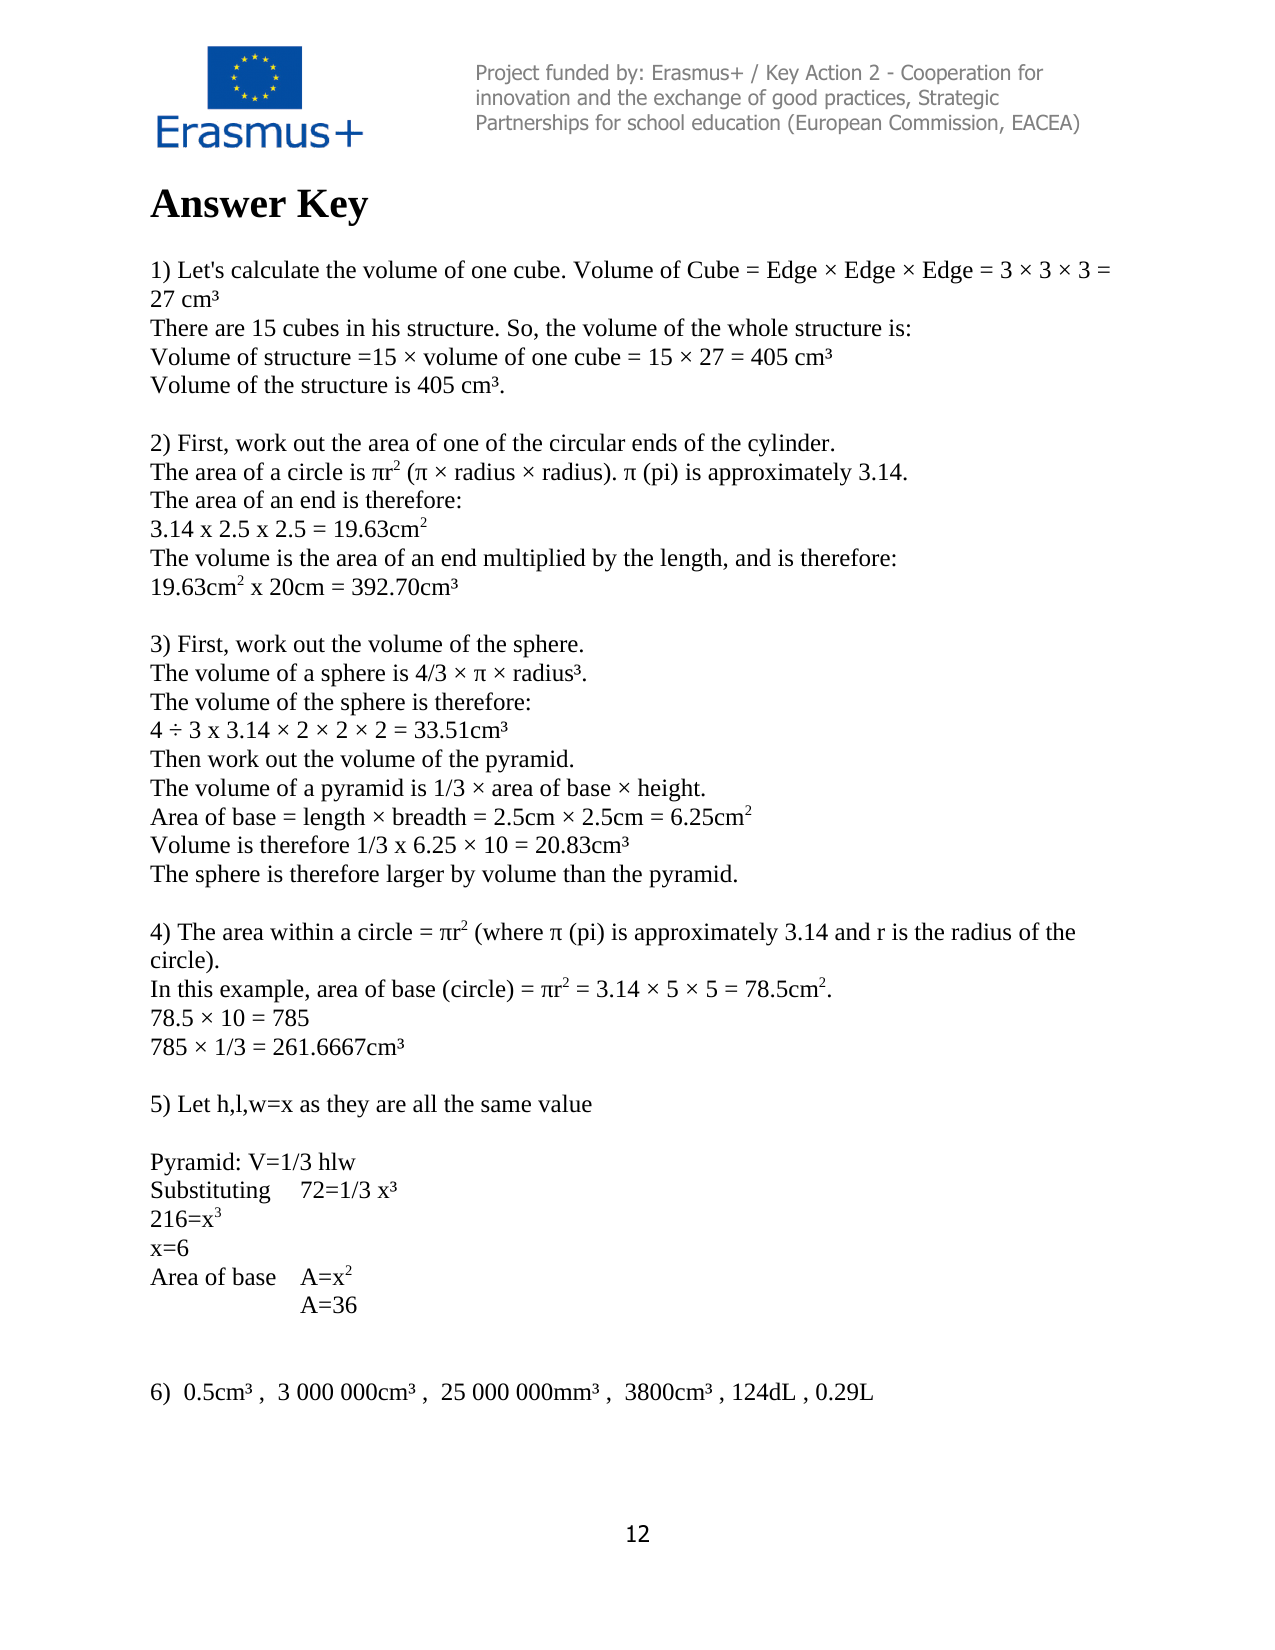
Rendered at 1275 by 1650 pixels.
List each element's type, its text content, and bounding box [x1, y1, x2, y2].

picture [150, 28, 366, 150]
text The volume is the area of an end multiplied by the length, and is therefore: [150, 543, 1125, 572]
text 785 × 1/3 = 261.6667cm³ [150, 1032, 1125, 1060]
text 5) Let h,l,w=x as they are all the same value [150, 1089, 1125, 1118]
text 3) First, work out the volume of the sphere. [150, 629, 1125, 658]
text 78.5 × 10 = 785 [150, 1003, 1125, 1032]
text The area of a circle is πr2 (π × radius × radius). π (pi) is approximately 3.14. [150, 457, 1125, 485]
text Volume is therefore 1/3 x 6.25 × 10 = 20.83cm³ [150, 830, 1125, 859]
text 216=x3 [150, 1204, 1125, 1233]
text The volume of a pyramid is 1/3 × area of base × height. [150, 773, 1125, 802]
text x=6 [150, 1233, 1125, 1262]
text Answer Key [150, 179, 1125, 227]
text 19.63cm2 x 20cm = 392.70cm³ [150, 572, 1125, 600]
text Then work out the volume of the pyramid. [150, 744, 1125, 773]
text Pyramid: V=1/3 hlw [150, 1147, 1125, 1175]
text A=36 [300, 1290, 1125, 1319]
text 4) The area within a circle = πr2 (where π (pi) is approximately 3.14 and r is the radius of the circle). [150, 917, 1125, 974]
text 3.14 x 2.5 x 2.5 = 19.63cm2 [150, 514, 1125, 543]
text 2) First, work out the area of one of the circular ends of the cylinder. [150, 428, 1125, 457]
text 4 ÷ 3 x 3.14 × 2 × 2 × 2 = 33.51cm³ [150, 715, 1125, 744]
text The area of an end is therefore: [150, 485, 1125, 514]
text Volume of the structure is 405 cm³. [150, 370, 1125, 399]
text The volume of a sphere is 4/3 × π × radius³. [150, 658, 1125, 687]
text 6) 0.5cm³ , 3 000 000cm³ , 25 000 000mm³ , 3800cm³ , 124dL , 0.29L [150, 1377, 1125, 1405]
text Area of base A=x2 [150, 1262, 1125, 1290]
text There are 15 cubes in his structure. So, the volume of the whole structure is: [150, 313, 1125, 342]
text Area of base = length × breadth = 2.5cm × 2.5cm = 6.25cm2 [150, 802, 1125, 830]
text Substituting 72=1/3 x³ [150, 1175, 1125, 1204]
text The sphere is therefore larger by volume than the pyramid. [150, 859, 1125, 888]
text 1) Let's calculate the volume of one cube. Volume of Cube = Edge × Edge × Edge = 3 × 3 × 3 = 27 cm³ [150, 255, 1125, 313]
text In this example, area of base (circle) = πr2 = 3.14 × 5 × 5 = 78.5cm2. [150, 974, 1125, 1003]
text Volume of structure =15 × volume of one cube = 15 × 27 = 405 cm³ [150, 342, 1125, 370]
text The volume of the sphere is therefore: [150, 687, 1125, 715]
